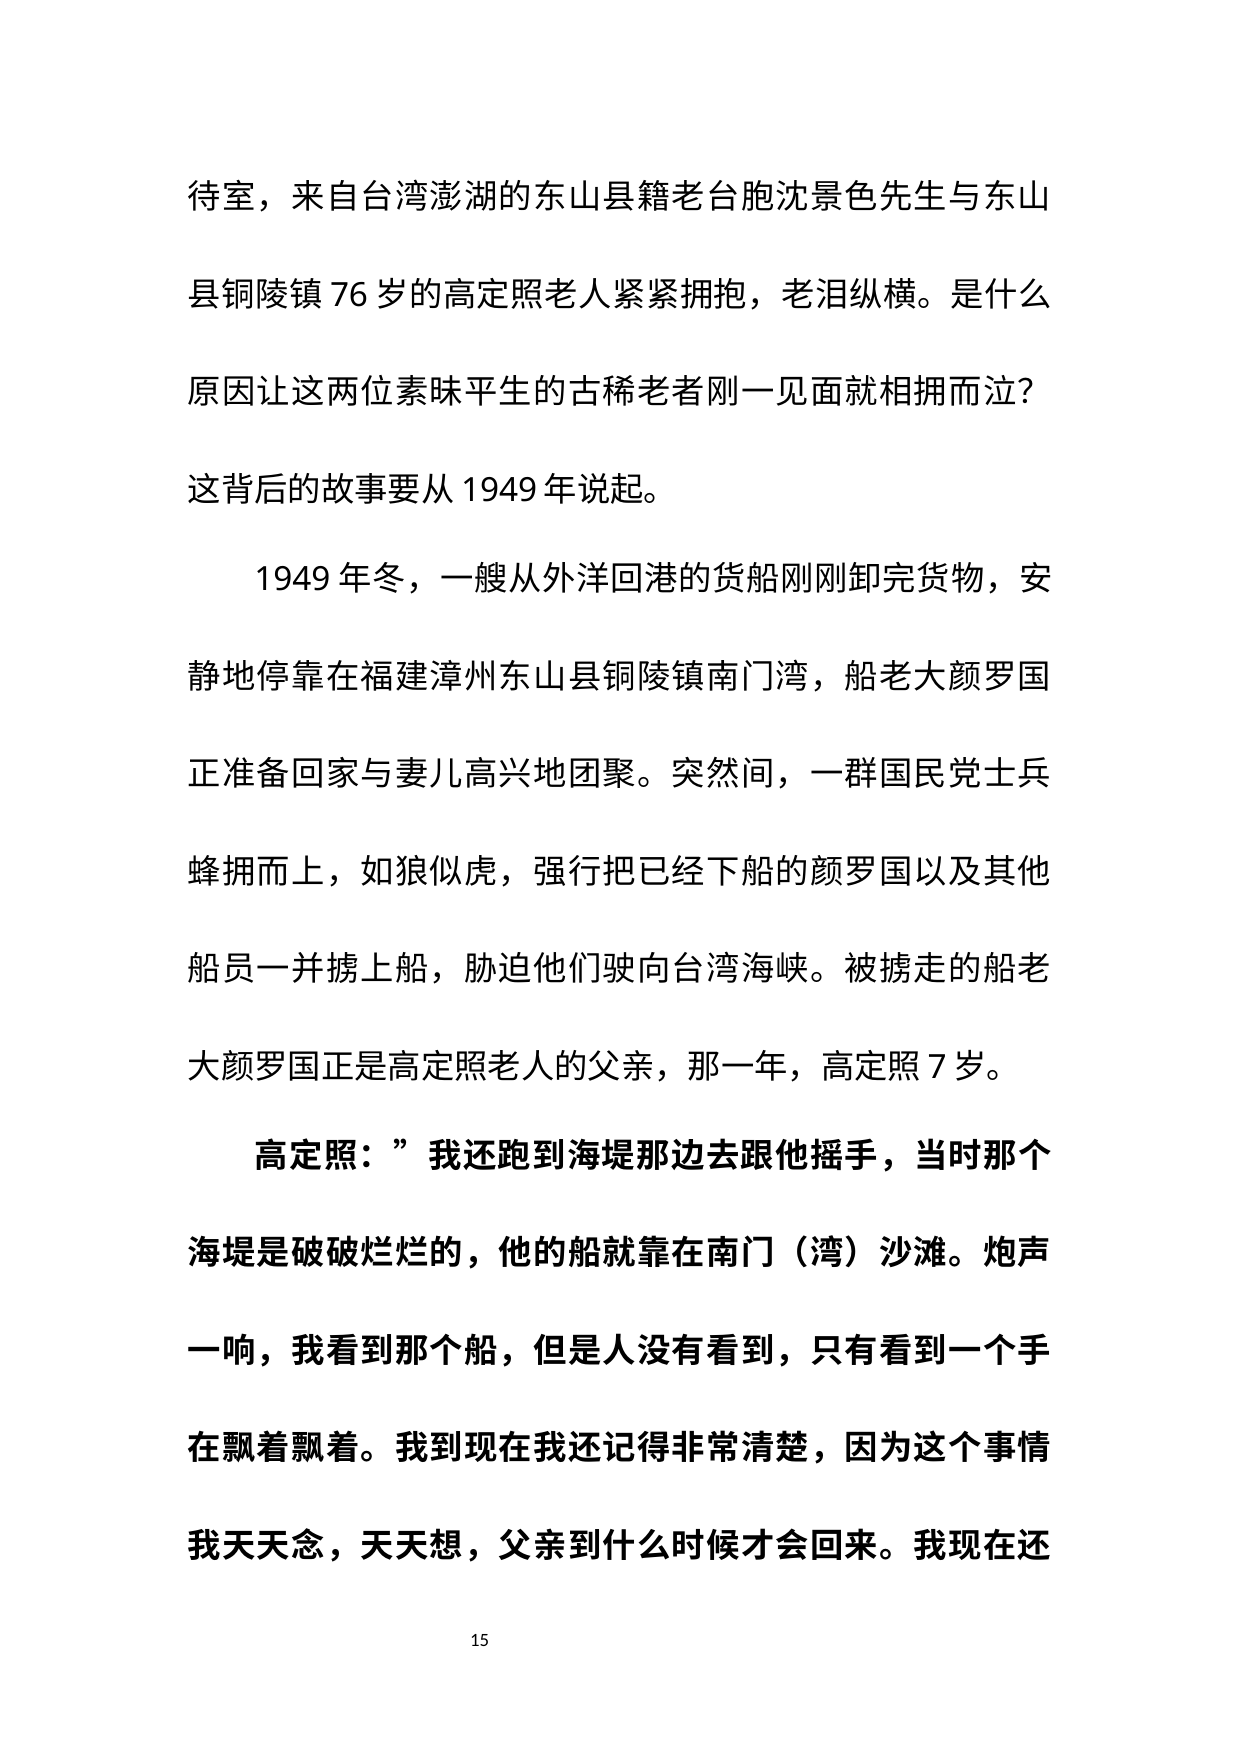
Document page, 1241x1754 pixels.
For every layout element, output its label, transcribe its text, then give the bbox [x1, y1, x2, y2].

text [187, 1120, 1053, 1575]
text 1949年冬，一艘从外洋回港的货船刚刚卸完货物，安静地停靠在福建漳州东山县铜陵镇南门湾，船老大颜罗国正准备回家与妻儿高兴地团聚。突然间，一群国民党士兵蜂拥而上，如狼似虎，强行把已经下船的颜罗国以及其他船员一并掳上船，胁迫他们驶向台湾海峡。被掳走的船老大颜罗国正是高定照老人的父亲，那一年，高定照7岁。 [187, 544, 1053, 1096]
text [187, 162, 1053, 519]
